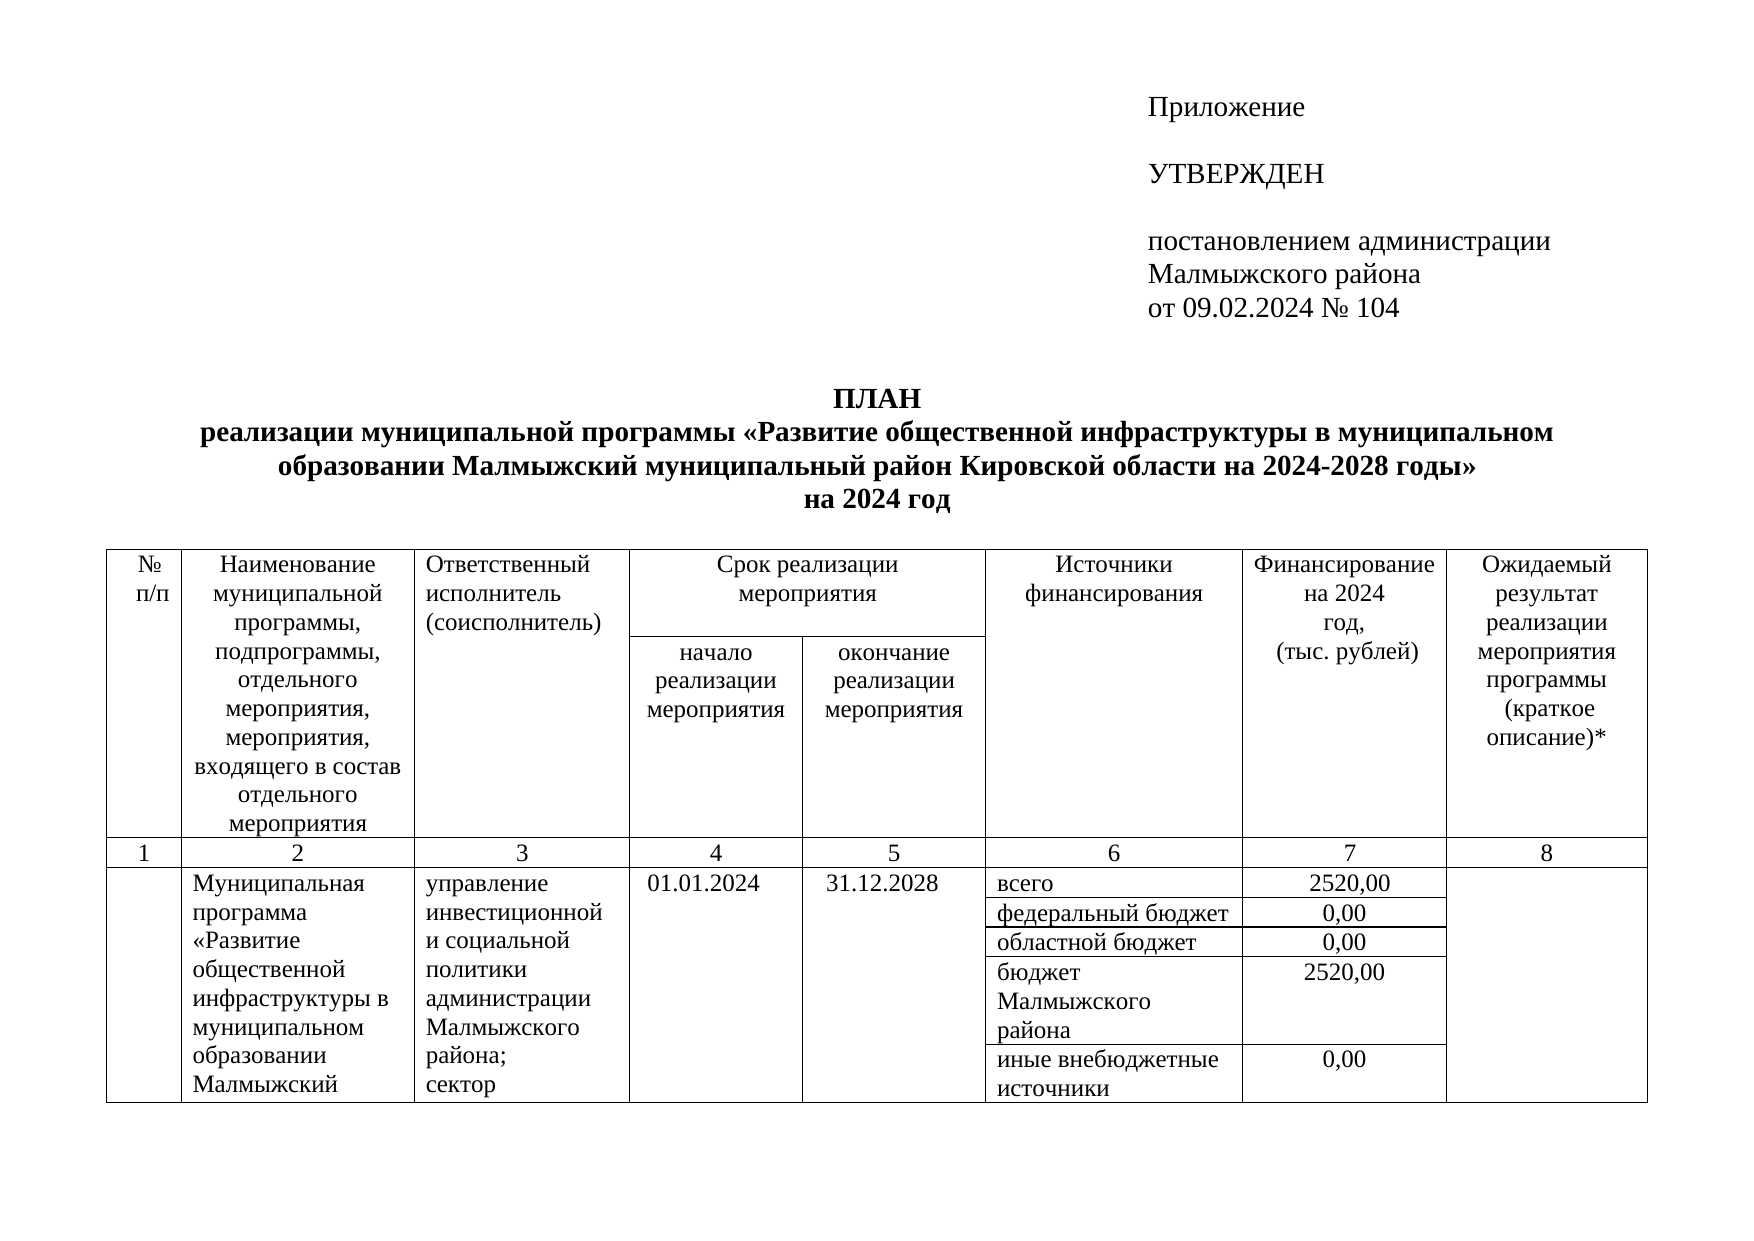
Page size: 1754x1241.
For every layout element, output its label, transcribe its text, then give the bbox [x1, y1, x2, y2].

table_cell 01.01.2024 [630, 868, 802, 1102]
table_cell 6 [986, 838, 1242, 867]
table_header Ожидаемый результат реализации мероприятия программы (краткое описание)* [1447, 550, 1647, 837]
table_cell всего [986, 868, 1242, 897]
table_header № п/п [107, 550, 181, 837]
table_cell [1447, 868, 1647, 1102]
table_cell УТВЕРЖДЕН [1136, 156, 1617, 223]
table_cell Муниципальная программа «Развитие общественной инфраструктуры в муниципальном образовании Малмыжский муниципальный район Кировской области на 2024-2028 годы» [182, 868, 414, 1102]
text на 2024 год [118, 481, 1636, 515]
table_cell областной бюджет [986, 928, 1242, 956]
table_header Приложение [1136, 89, 1617, 156]
table_cell федеральный бюджет [986, 898, 1242, 926]
table_cell от 09.02.2024 № 104 [1136, 290, 1617, 323]
table_cell 0,00 [1243, 1045, 1446, 1102]
table_cell 7 [1243, 838, 1446, 867]
table_cell 0,00 [1243, 928, 1446, 956]
table_header Финансирование на 2024 год, (тыс. рублей) [1243, 550, 1446, 837]
table_header Источники финансирования [986, 550, 1242, 837]
table_cell 2 [182, 838, 414, 867]
table_cell окончание реализации мероприятия [803, 637, 985, 837]
table_cell постановлением администрации [1136, 223, 1617, 256]
table_cell иные внебюджетные источники [986, 1045, 1242, 1102]
table_cell Малмыжского района [1136, 256, 1617, 290]
table_cell [107, 868, 181, 1102]
table_cell 0,00 [1243, 898, 1446, 926]
text реализации муниципальной программы «Развитие общественной инфраструктуры в муниципальном образовании Малмыжский муниципальный район Кировской области на 2024-2028 годы» [118, 414, 1636, 481]
table_cell начало реализации мероприятия [630, 637, 802, 837]
table_cell 2520,00 [1243, 868, 1446, 897]
table_header Ответственный исполнитель (соисполнитель) [415, 550, 629, 837]
table_cell 3 [415, 838, 629, 867]
text ПЛАН [118, 381, 1636, 414]
table_cell 31.12.2028 [803, 868, 985, 1102]
table_cell 1 [107, 838, 181, 867]
table_header Срок реализации мероприятия [630, 550, 985, 636]
table_cell бюджет Малмыжского района [986, 957, 1242, 1043]
table_cell управление инвестиционной и социальной политики администрации Малмыжского района; сектор экономического развития администрации Малмыжского района; отдел бухгалтерского учета администрации Малмыжского района; муниципальное казенное учреждение культуры Малмыжская централизованная библиотечная система Кировской области; муниципальное казенное учреждение культуры Малмыжский районный Центр культуры и досуга Кировской области; муниципальное казенное учреждение культуры Малмыжский краеведческий музей; муниципальное казенное образовательное учреждение дополнительного образования детей Малмыжская детская школа искусств Кировской области имени С.Б. Сахара; отдел архитектуры, строительства и ЖКИ администрации Малмыжского района [415, 868, 629, 1102]
table_cell 8 [1447, 838, 1647, 867]
table_cell 2520,00 [1243, 957, 1446, 1043]
table_cell 4 [630, 838, 802, 867]
table_cell 5 [803, 838, 985, 867]
table_header Наименование муниципальной программы, подпрограммы, отдельного мероприятия, мероприятия, входящего в состав отдельного мероприятия [182, 550, 414, 837]
